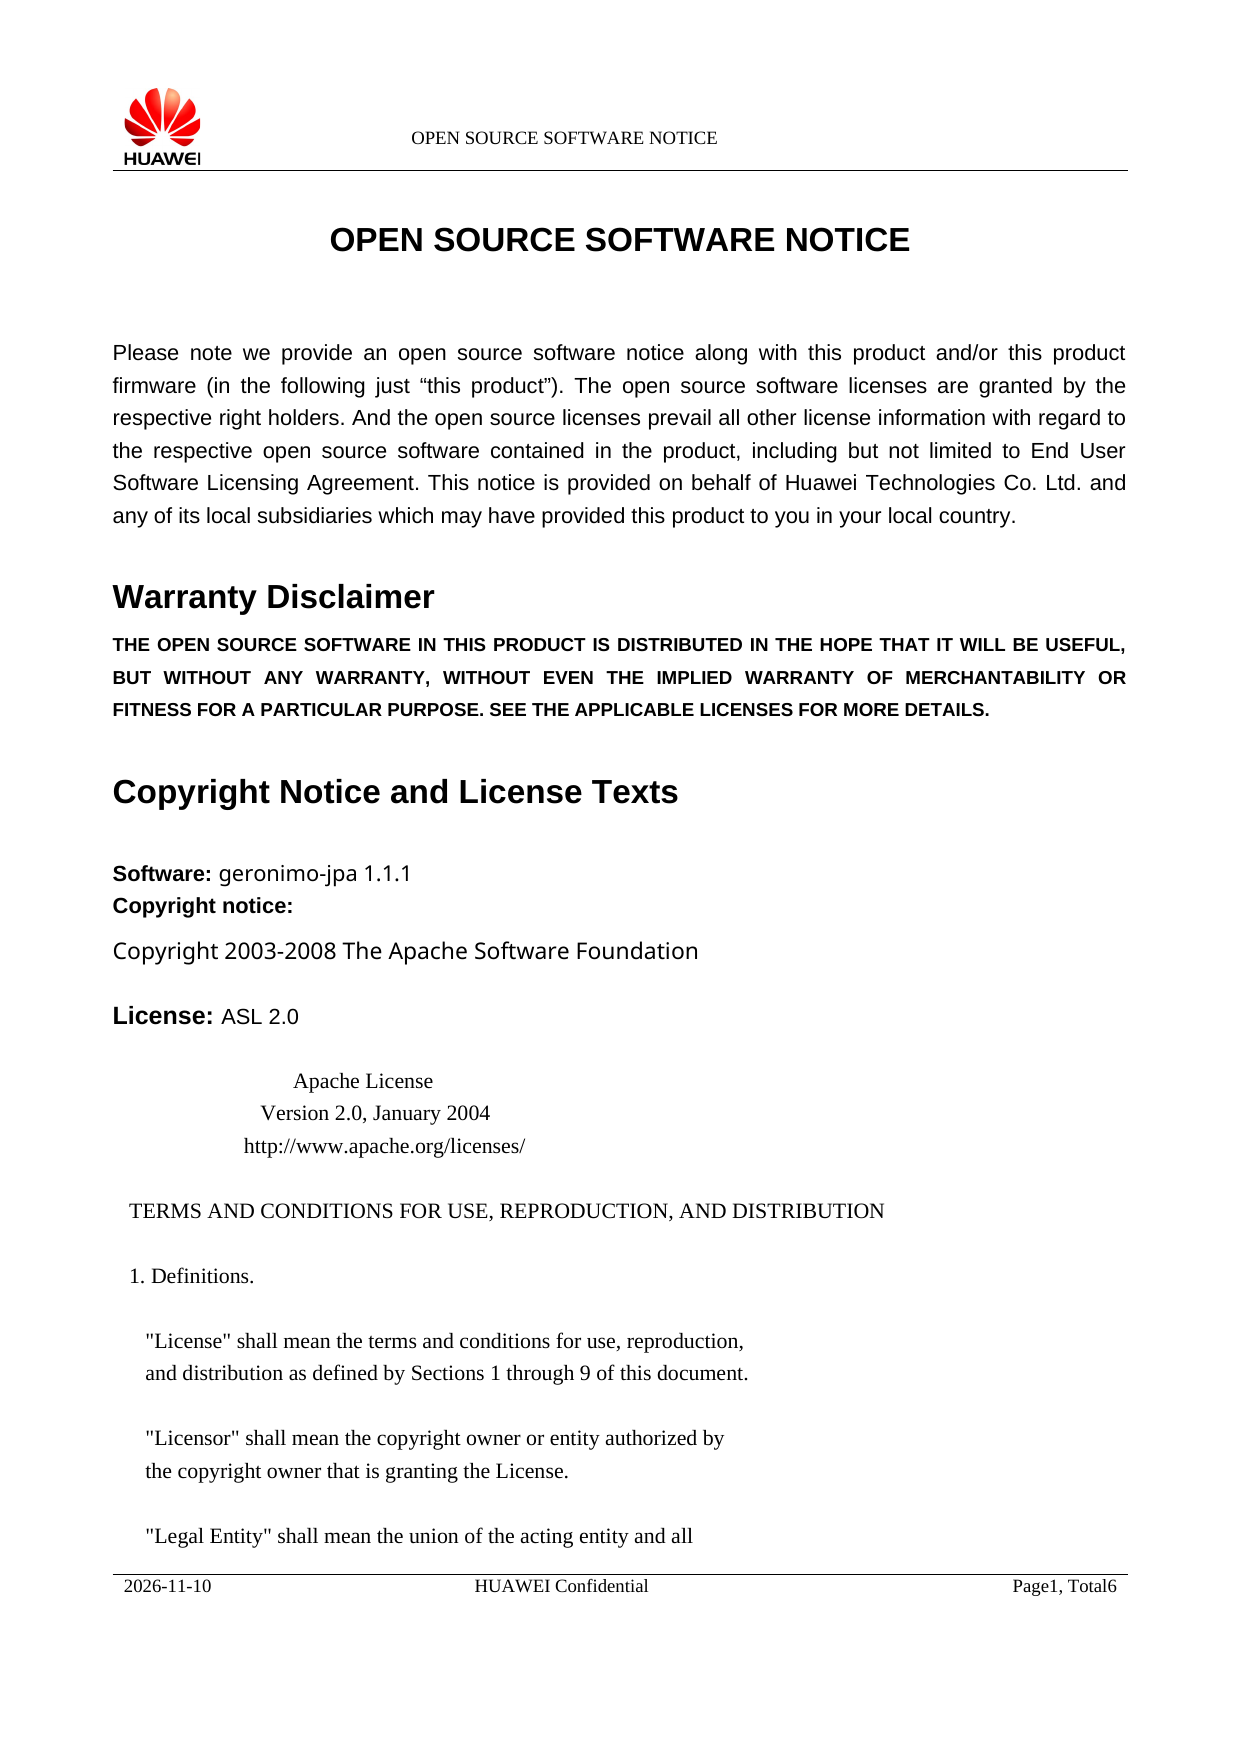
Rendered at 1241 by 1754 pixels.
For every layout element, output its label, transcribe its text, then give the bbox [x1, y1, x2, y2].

text Copyright 2003-2008 The Apache Software Foundation [112, 934, 1128, 999]
title Software: geronimo-jpa 1.1.1 [112, 856, 1128, 889]
text Warranty Disclaimer [112, 564, 1128, 629]
text Please note we provide an open source software notice along with this product and/or this product firmware (in the following just “this product”). The open source software licenses are granted by the respective right holders. And the open source licenses prevail all other license information with regard to the respective open source software contained in the product, including but not limited to End User Software Licensing Agreement. This notice is provided on behalf of Huawei Technologies Co. Ltd. and any of its local subsidiaries which may have provided this product to you in your local country. [112, 336, 1128, 531]
text License: ASL 2.0 [112, 999, 1128, 1031]
picture [124, 88, 201, 165]
text OPEN SOURCE SOFTWARE NOTICE [112, 206, 1128, 271]
text The open source software in this product is distributed in the hope that it will be useful, but WITHOUT ANY WARRANTY, without even the implied warranty of MERCHANTABILITY or FITNESS FOR A PARTICULAR PURPOSE. See the applicable licenses for more details. [112, 629, 1128, 726]
text Copyright notice: [112, 889, 1128, 921]
text Copyright Notice and License Texts [112, 759, 1128, 824]
